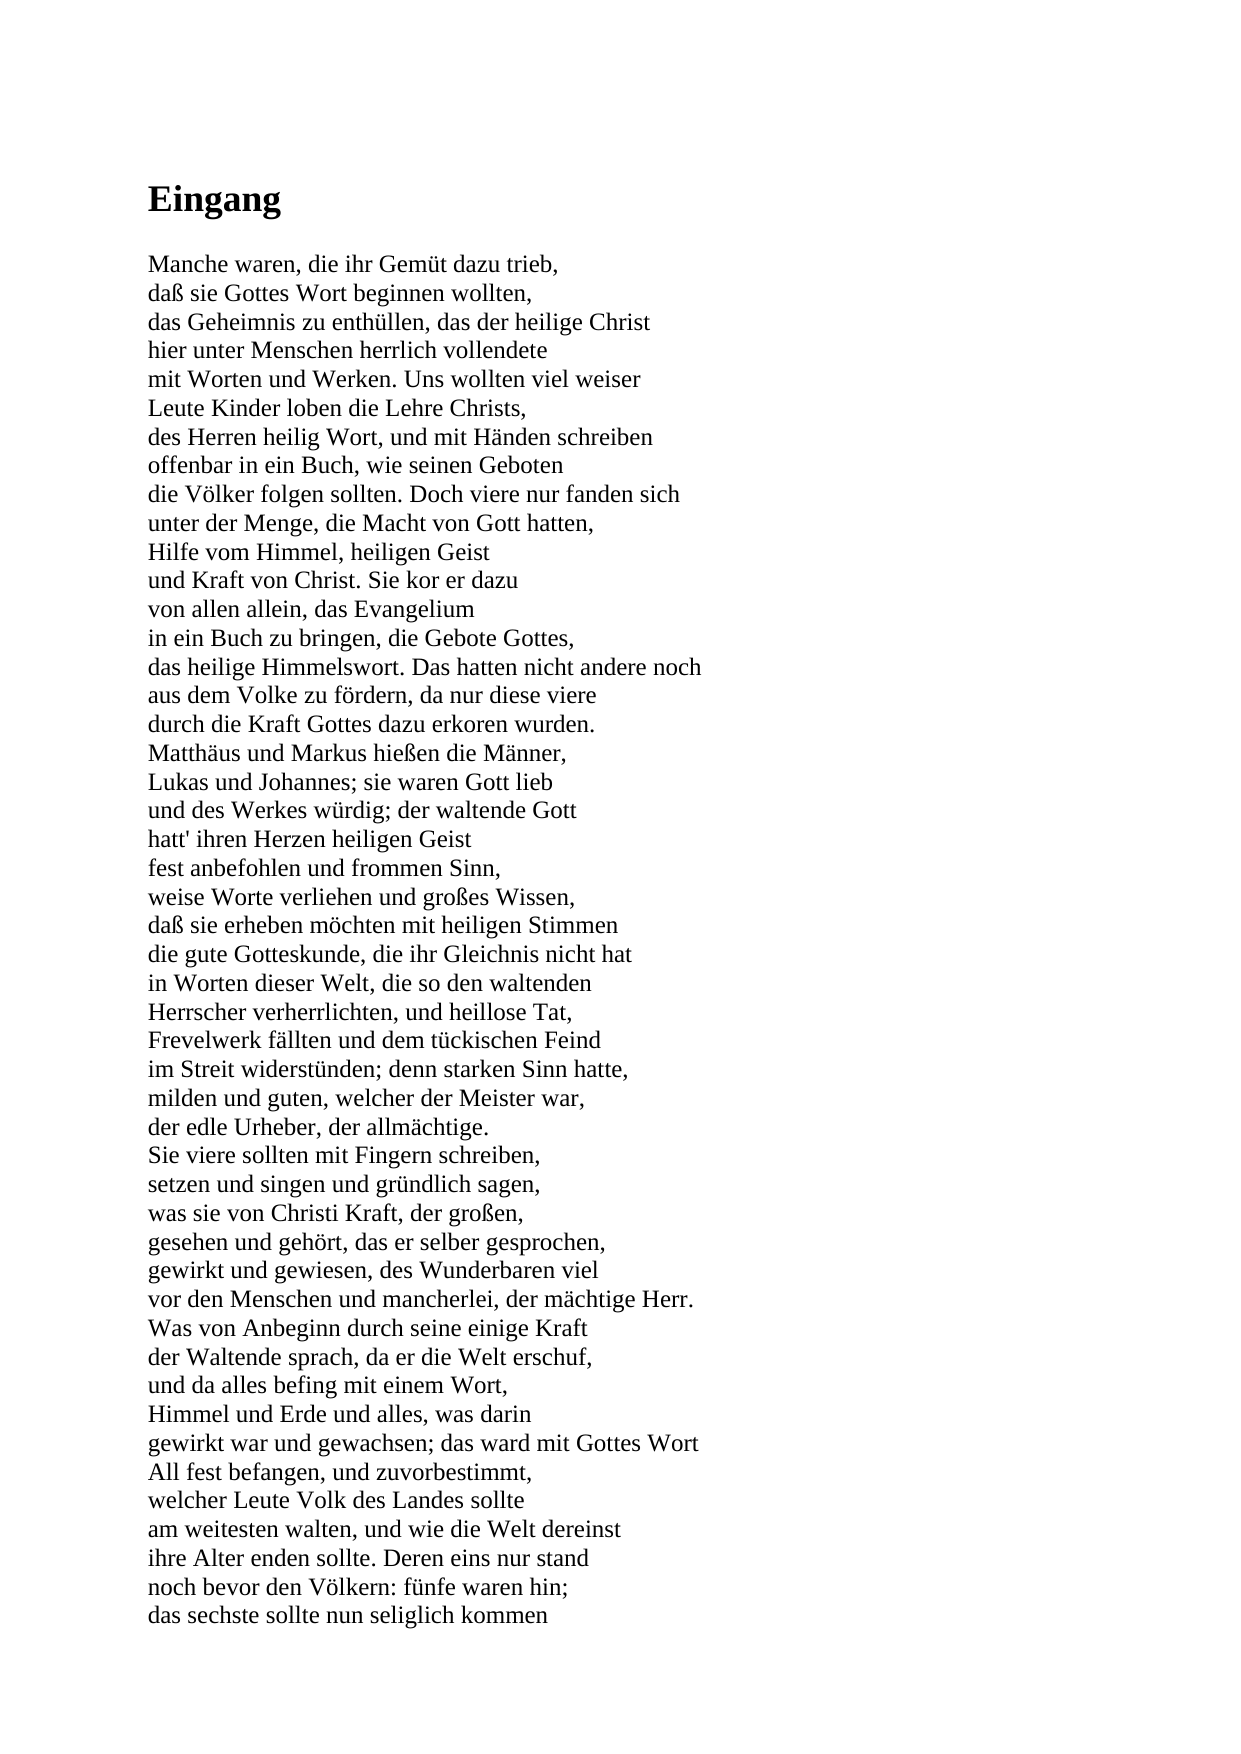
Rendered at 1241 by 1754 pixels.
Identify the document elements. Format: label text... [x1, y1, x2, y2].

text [148, 249, 1093, 1629]
subtitle Eingang [148, 177, 1093, 220]
